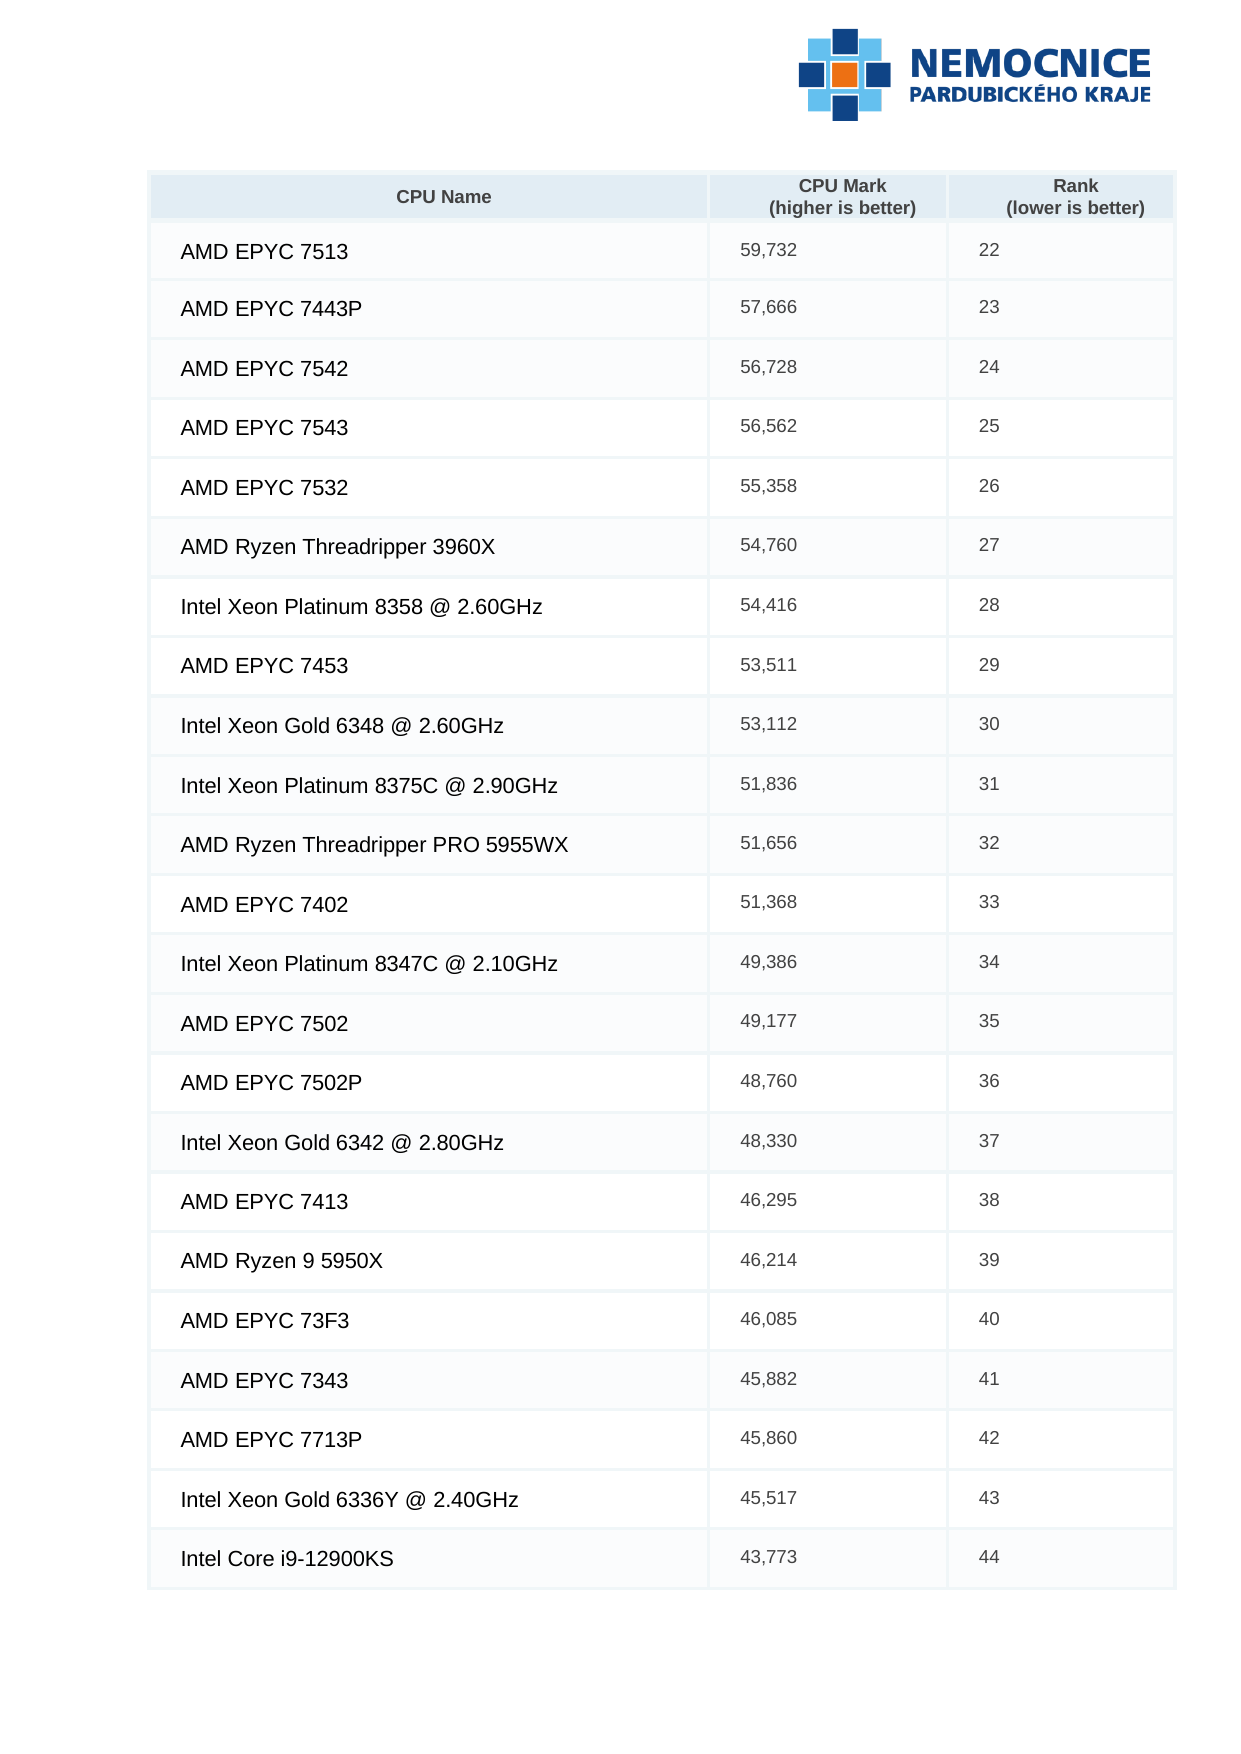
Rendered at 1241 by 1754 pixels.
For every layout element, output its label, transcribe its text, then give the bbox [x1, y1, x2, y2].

table_cell 46,214 [710, 1233, 946, 1289]
table_header CPU Mark (higher is better) [710, 175, 946, 218]
table_cell AMD EPYC 7543 [151, 400, 707, 456]
table_cell 48,760 [710, 1055, 946, 1111]
table_cell 31 [949, 757, 1173, 813]
table_cell Intel Xeon Platinum 8358 @ 2.60GHz [151, 579, 707, 635]
table_cell 46,085 [710, 1293, 946, 1349]
table_cell 53,112 [710, 698, 946, 754]
table_cell 48,330 [710, 1114, 946, 1170]
table_cell AMD EPYC 7542 [151, 340, 707, 397]
table_cell 35 [949, 995, 1173, 1051]
table_cell AMD Ryzen 9 5950X [151, 1233, 707, 1289]
table_cell 36 [949, 1055, 1173, 1111]
table_cell Intel Xeon Gold 6342 @ 2.80GHz [151, 1114, 707, 1170]
table_cell 54,760 [710, 519, 946, 575]
table_cell 51,368 [710, 876, 946, 932]
table_header CPU Name [151, 175, 707, 218]
table_cell AMD EPYC 73F3 [151, 1293, 707, 1349]
table_cell AMD EPYC 7513 [151, 223, 707, 278]
table_cell 39 [949, 1233, 1173, 1289]
table_cell 30 [949, 698, 1173, 754]
table_cell 42 [949, 1411, 1173, 1468]
table_cell 28 [949, 579, 1173, 635]
table_cell 54,416 [710, 579, 946, 635]
table_cell 38 [949, 1174, 1173, 1230]
table_cell AMD EPYC 7443P [151, 281, 707, 337]
table_cell 45,860 [710, 1411, 946, 1468]
table_cell 57,666 [710, 281, 946, 337]
table_cell 43,773 [710, 1530, 946, 1587]
table_cell 55,358 [710, 459, 946, 516]
table_cell AMD EPYC 7413 [151, 1174, 707, 1230]
table_cell 59,732 [710, 223, 946, 278]
table_cell AMD EPYC 7343 [151, 1352, 707, 1408]
table_cell AMD EPYC 7402 [151, 876, 707, 932]
table_cell 49,386 [710, 935, 946, 992]
table_cell AMD EPYC 7502P [151, 1055, 707, 1111]
table_cell 29 [949, 638, 1173, 694]
table_cell Intel Xeon Platinum 8375C @ 2.90GHz [151, 757, 707, 813]
table_cell 23 [949, 281, 1173, 337]
table_cell 32 [949, 816, 1173, 873]
table_cell AMD Ryzen Threadripper PRO 5955WX [151, 816, 707, 873]
table_cell 51,836 [710, 757, 946, 813]
table_cell Intel Xeon Gold 6348 @ 2.60GHz [151, 698, 707, 754]
table_cell 56,562 [710, 400, 946, 456]
table_cell 22 [949, 223, 1173, 278]
table_cell 27 [949, 519, 1173, 575]
table_cell 33 [949, 876, 1173, 932]
table_cell 51,656 [710, 816, 946, 873]
table_cell 53,511 [710, 638, 946, 694]
table_cell Intel Xeon Platinum 8347C @ 2.10GHz [151, 935, 707, 992]
table_cell 43 [949, 1471, 1173, 1527]
table_cell 45,517 [710, 1471, 946, 1527]
table_cell 25 [949, 400, 1173, 456]
table_cell 26 [949, 459, 1173, 516]
table_cell 34 [949, 935, 1173, 992]
table_cell 45,882 [710, 1352, 946, 1408]
table_cell Intel Core i9-12900KS [151, 1530, 707, 1587]
table_cell 40 [949, 1293, 1173, 1349]
table_cell 37 [949, 1114, 1173, 1170]
table_header Rank (lower is better) [949, 175, 1173, 218]
table_cell 46,295 [710, 1174, 946, 1230]
table_cell AMD EPYC 7713P [151, 1411, 707, 1468]
table_cell AMD EPYC 7532 [151, 459, 707, 516]
table_cell 24 [949, 340, 1173, 397]
table_cell 56,728 [710, 340, 946, 397]
table_cell 44 [949, 1530, 1173, 1587]
table_cell AMD Ryzen Threadripper 3960X [151, 519, 707, 575]
table_cell AMD EPYC 7502 [151, 995, 707, 1051]
table_cell Intel Xeon Gold 6336Y @ 2.40GHz [151, 1471, 707, 1527]
table_cell 41 [949, 1352, 1173, 1408]
picture [797, 27, 1151, 122]
table_cell AMD EPYC 7453 [151, 638, 707, 694]
table_cell 49,177 [710, 995, 946, 1051]
